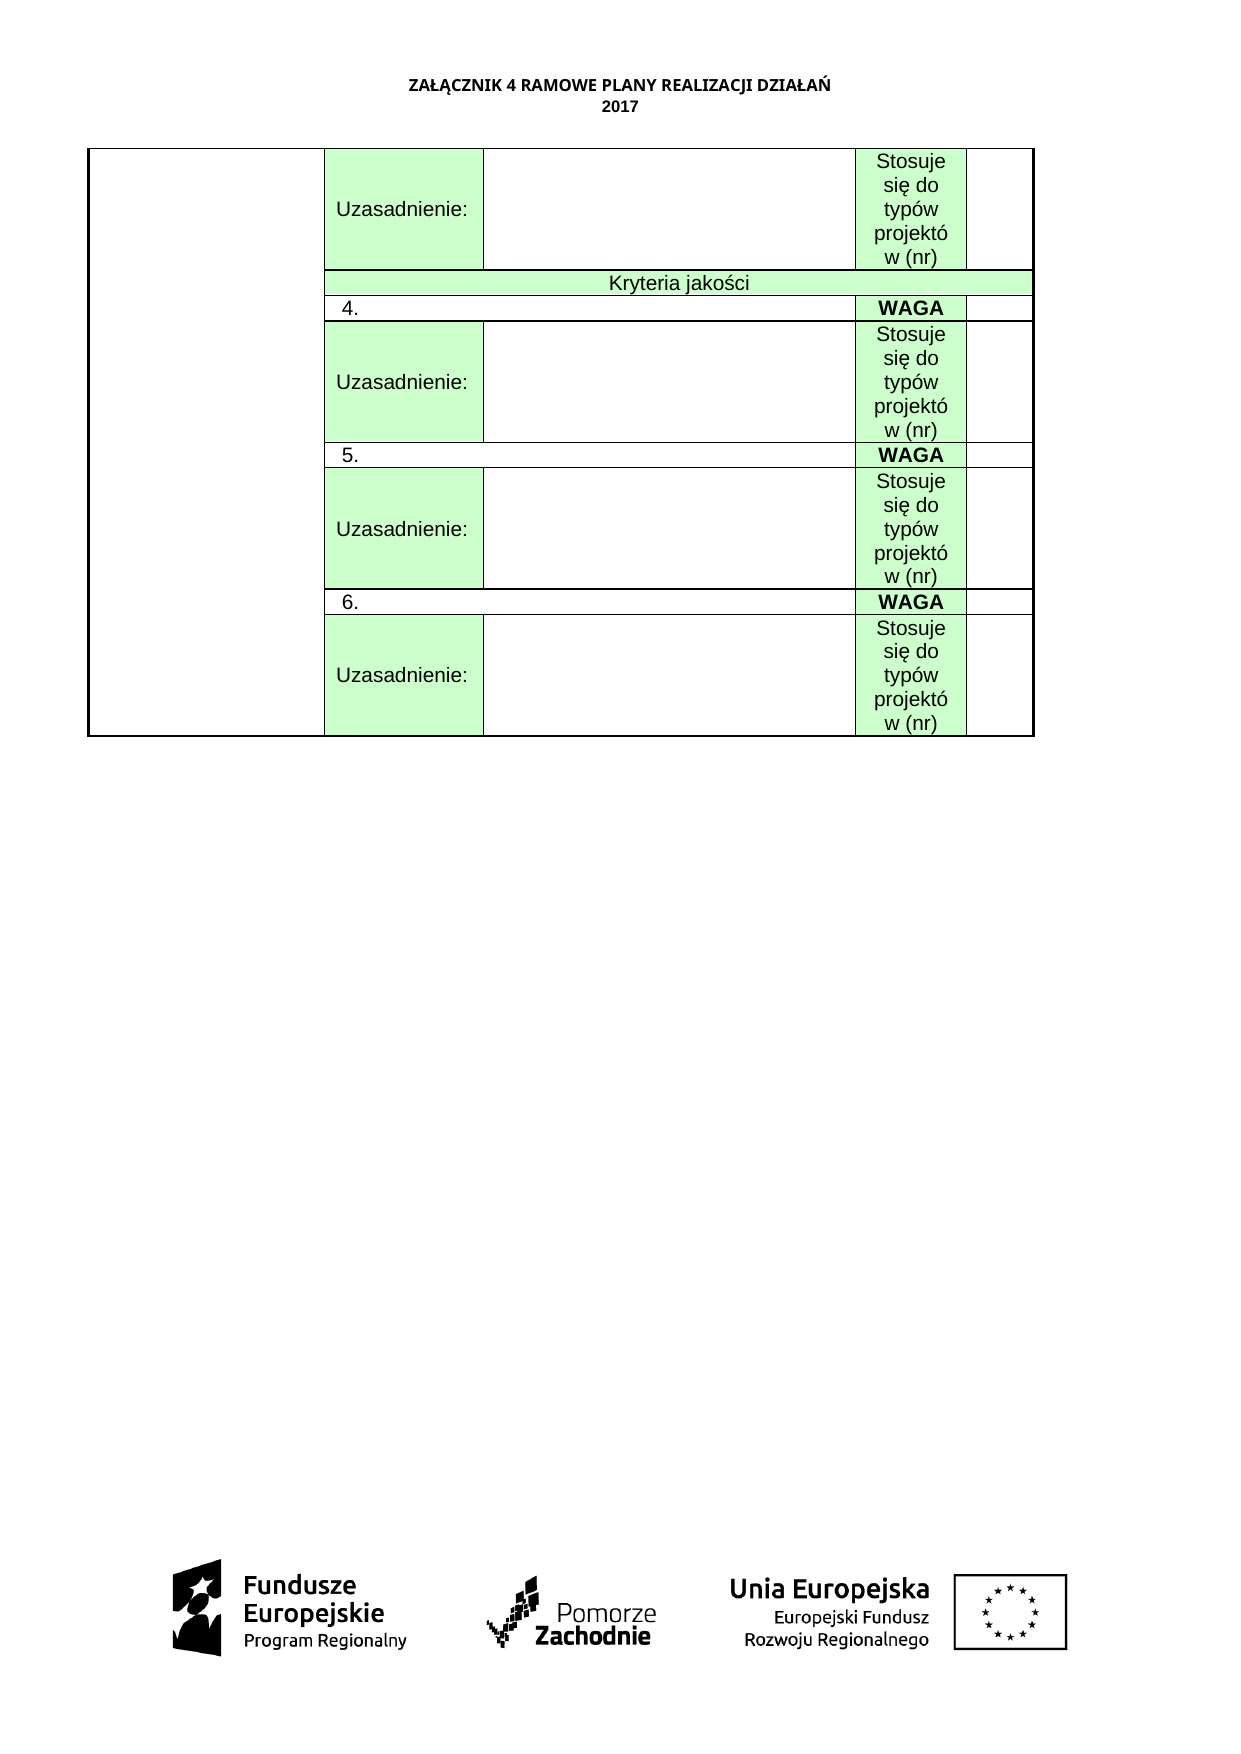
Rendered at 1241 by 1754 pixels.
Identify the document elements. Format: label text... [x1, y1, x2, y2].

table_cell [484, 615, 855, 735]
table_cell Uzasadnienie: [325, 149, 483, 269]
table_cell [967, 615, 1032, 735]
picture [148, 1533, 1092, 1681]
table_cell [484, 468, 855, 588]
table_cell [967, 149, 1032, 269]
table_cell Uzasadnienie: [325, 615, 483, 735]
table_cell [967, 443, 1032, 467]
table_cell Stosuje się do typów projektów (nr) [856, 468, 966, 588]
table_cell WAGA [856, 590, 966, 614]
table_cell [325, 296, 855, 320]
table_cell [325, 443, 855, 467]
table_cell Kryteria jakości [325, 271, 1032, 294]
table_cell [484, 322, 855, 441]
table_cell WAGA [856, 443, 966, 467]
table_cell Stosuje się do typów projektów (nr) [856, 149, 966, 269]
table_cell Stosuje się do typów projektów (nr) [856, 615, 966, 735]
table_cell Uzasadnienie: [325, 468, 483, 588]
table_cell [967, 590, 1032, 614]
table_cell [325, 590, 855, 614]
table_cell [967, 322, 1032, 441]
table_cell [967, 296, 1032, 320]
table_cell Stosuje się do typów projektów (nr) [856, 322, 966, 441]
table_cell Uzasadnienie: [325, 322, 483, 441]
table_cell [967, 468, 1032, 588]
table_cell WAGA [856, 296, 966, 320]
table_cell [484, 149, 855, 269]
